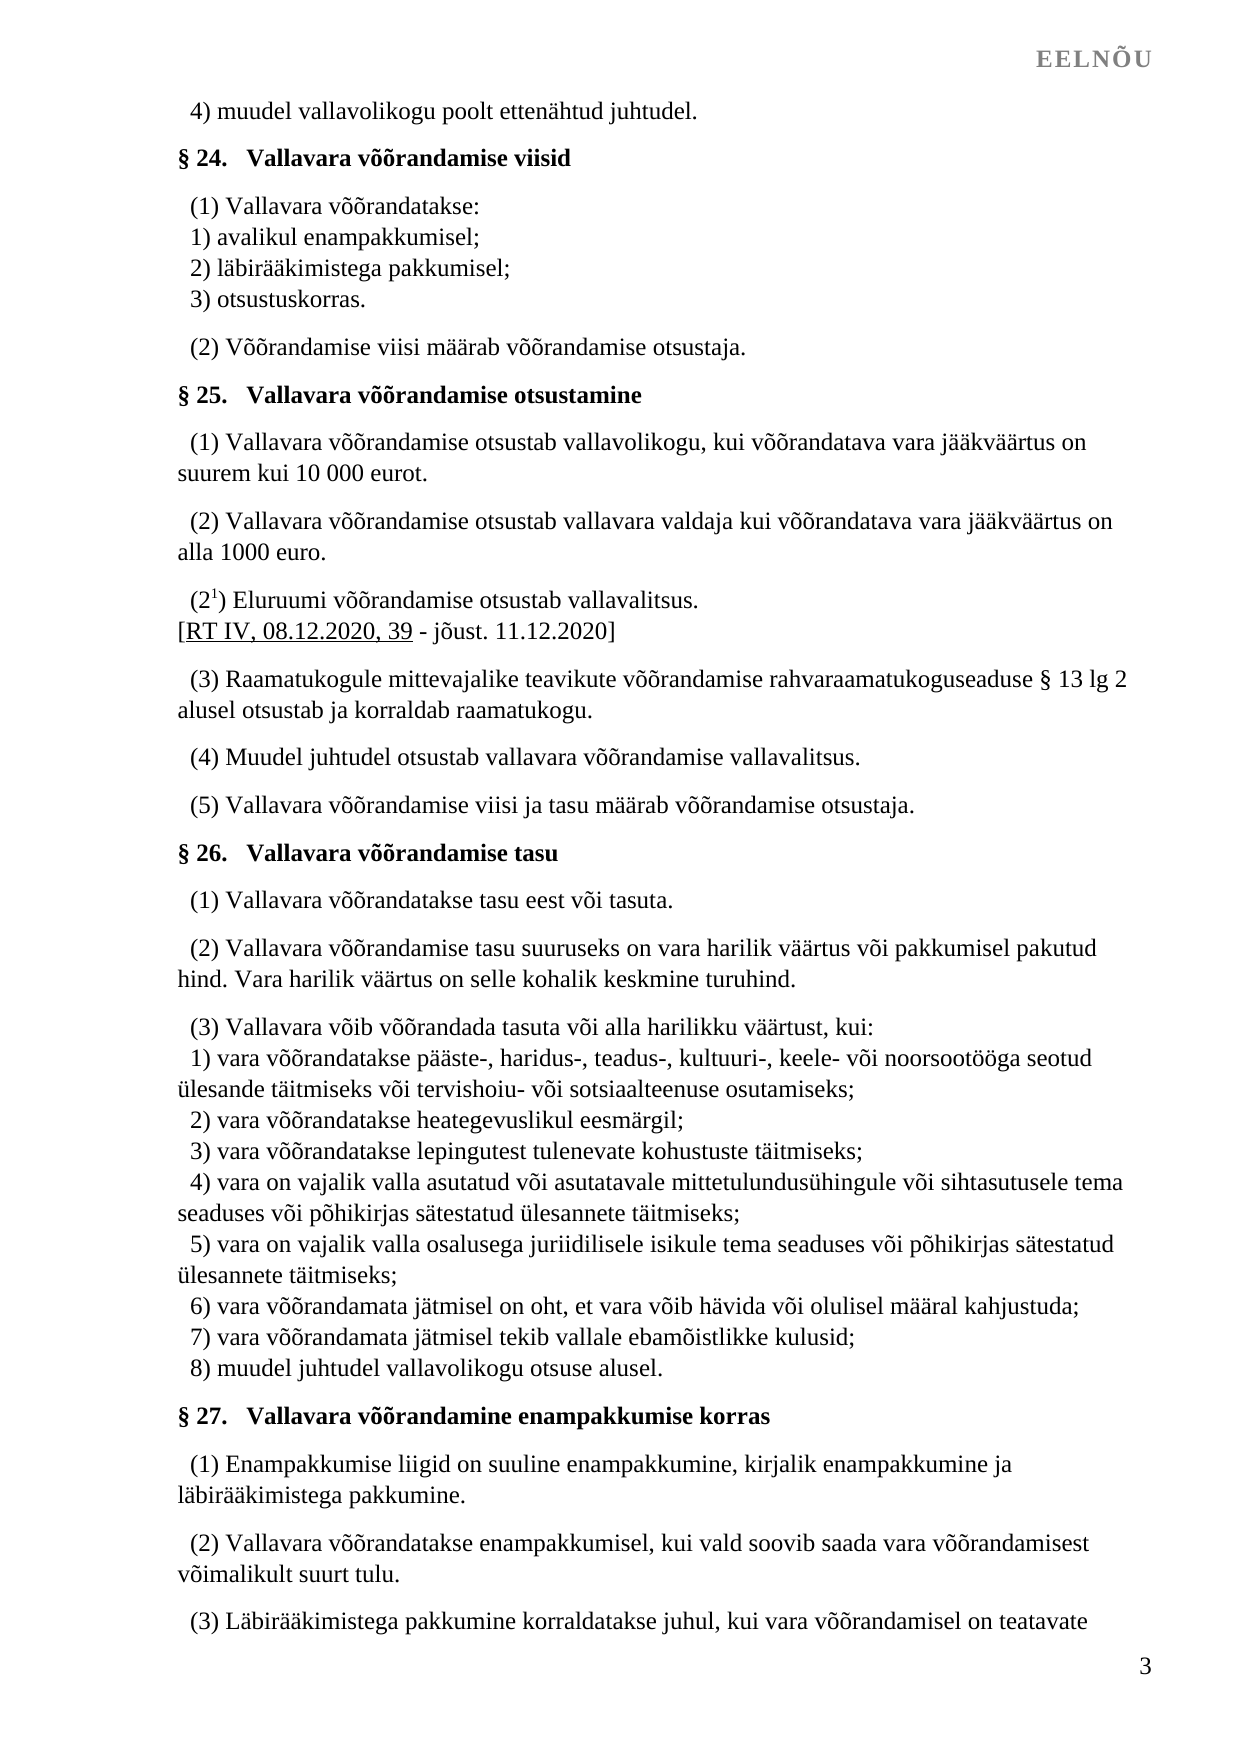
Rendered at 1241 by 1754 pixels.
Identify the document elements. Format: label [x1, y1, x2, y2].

table_cell [166, 96, 1140, 1635]
